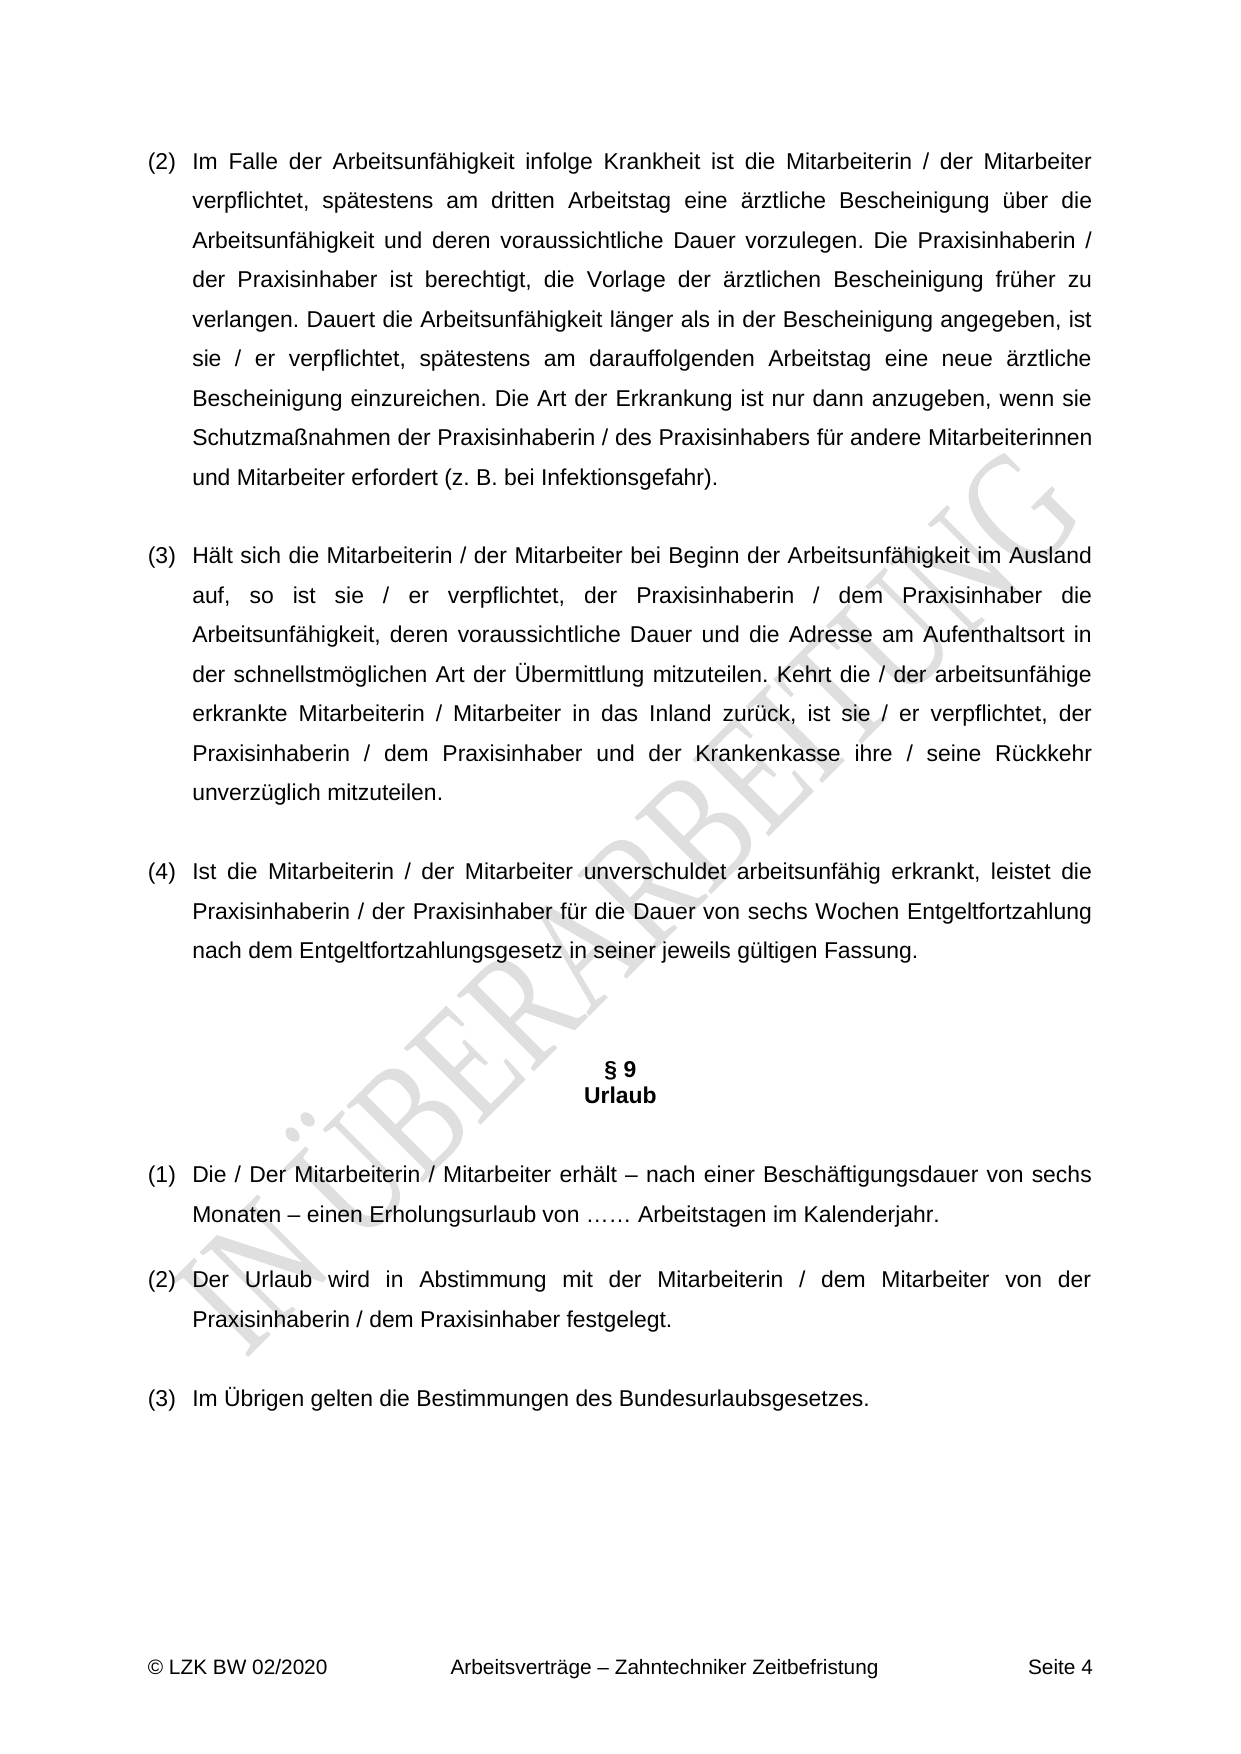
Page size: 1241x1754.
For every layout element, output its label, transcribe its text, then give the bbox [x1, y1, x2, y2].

text (1) Die / Der Mitarbeiterin / Mitarbeiter erhält – nach einer Beschäftigungsdauer von sechs Monaten – einen Erholungsurlaub von …… Arbeitstagen im Kalenderjahr. [148, 1161, 1092, 1227]
text (4) Ist die Mitarbeiterin / der Mitarbeiter unverschuldet arbeitsunfähig erkrankt, leistet die Praxisinhaberin / der Praxisinhaber für die Dauer von sechs Wochen Entgeltfortzahlung nach dem Entgeltfortzahlungsgesetz in seiner jeweils gültigen Fassung. [148, 858, 1092, 964]
text § 9 [148, 1056, 1092, 1082]
text Urlaub [148, 1082, 1092, 1108]
text (2) Der Urlaub wird in Abstimmung mit der Mitarbeiterin / dem Mitarbeiter von der Praxisinhaberin / dem Praxisinhaber festgelegt. [148, 1266, 1092, 1332]
text (2) Im Falle der Arbeitsunfähigkeit infolge Krankheit ist die Mitarbeiterin / der Mitarbeiter verpflichtet, spätestens am dritten Arbeitstag eine ärztliche Bescheinigung über die Arbeitsunfähigkeit und deren voraussichtliche Dauer vorzulegen. Die Praxisinhaberin / der Praxisinhaber ist berechtigt, die Vorlage der ärztlichen Bescheinigung früher zu verlangen. Dauert die Arbeitsunfähigkeit länger als in der Bescheinigung angegeben, ist sie / er verpflichtet, spätestens am darauffolgenden Arbeitstag eine neue ärztliche Bescheinigung einzureichen. Die Art der Erkrankung ist nur dann anzugeben, wenn sie Schutzmaßnahmen der Praxisinhaberin / des Praxisinhabers für andere Mitarbeiterinnen und Mitarbeiter erfordert (z. B. bei Infektionsgefahr). [148, 148, 1092, 490]
text (3) Im Übrigen gelten die Bestimmungen des Bundesurlaubsgesetzes. [148, 1385, 1092, 1411]
text (3) Hält sich die Mitarbeiterin / der Mitarbeiter bei Beginn der Arbeitsunfähigkeit im Ausland auf, so ist sie / er verpflichtet, der Praxisinhaberin / dem Praxisinhaber die Arbeitsunfähigkeit, deren voraussichtliche Dauer und die Adresse am Aufenthaltsort in der schnellstmöglichen Art der Übermittlung mitzuteilen. Kehrt die / der arbeitsunfähige erkrankte Mitarbeiterin / Mitarbeiter in das Inland zurück, ist sie / er verpflichtet, der Praxisinhaberin / dem Praxisinhaber und der Krankenkasse ihre / seine Rückkehr unverzüglich mitzuteilen. [148, 542, 1092, 806]
